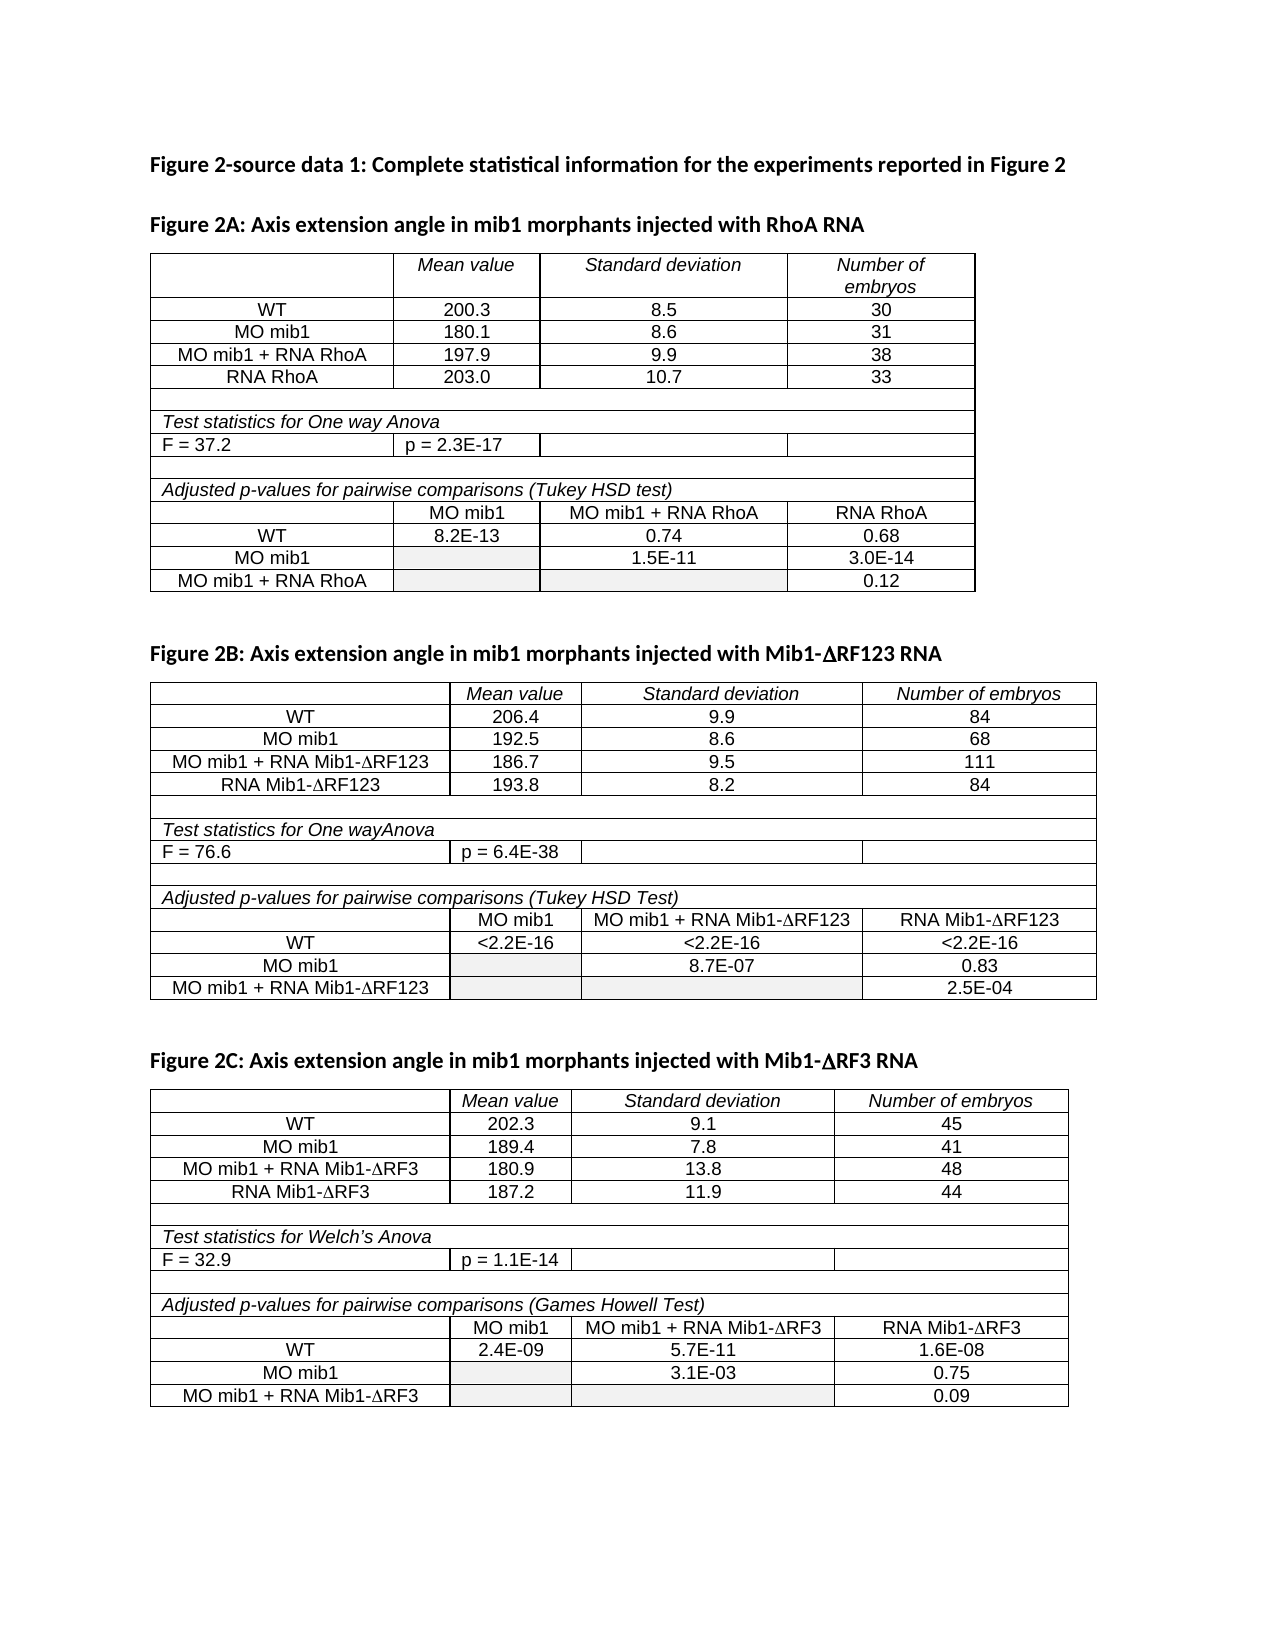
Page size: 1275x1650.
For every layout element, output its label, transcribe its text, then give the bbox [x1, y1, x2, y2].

table_cell 3.1E-03 [572, 1362, 834, 1383]
table_cell RNA Mib1-RF3 [151, 1181, 449, 1202]
table_header Mean value [451, 1090, 571, 1112]
table_cell 180.1 [394, 321, 539, 342]
table_cell [394, 570, 539, 591]
table_cell MO mib1 + RNA Mib1-RF123 [151, 977, 449, 999]
table_cell 0.74 [541, 524, 787, 546]
table_cell MO mib1 + RNA RhoA [151, 570, 393, 591]
table_cell MO mib1 + RNA RhoA [151, 344, 393, 365]
table_cell 9.9 [541, 344, 787, 365]
table_cell 2.4E-09 [451, 1339, 571, 1361]
table_header Standard deviation [541, 254, 787, 297]
table_cell 187.2 [451, 1181, 571, 1202]
table_cell [451, 1385, 571, 1406]
table_header Standard deviation [572, 1090, 834, 1112]
table_cell MO mib1 [394, 502, 539, 523]
table_cell [541, 434, 787, 456]
table_header Mean value [451, 683, 581, 704]
table_cell 31 [788, 321, 974, 342]
table_cell Test statistics for One wayAnova [151, 819, 1096, 840]
table_cell 203.0 [394, 366, 539, 388]
table_header Number of embryos [788, 254, 974, 297]
table_cell [863, 841, 1096, 863]
table_cell MO mib1 + RNA Mib1-RF3 [572, 1317, 834, 1338]
table_cell p = 2.3E-17 [394, 434, 539, 456]
table_cell 5.7E-11 [572, 1339, 834, 1361]
table_cell p = 6.4E-38 [451, 841, 581, 863]
table_cell 8.5 [541, 298, 787, 320]
table_cell MO mib1 + RNA Mib1-RF123 [151, 751, 449, 772]
table_cell WT [151, 524, 393, 546]
table_cell 10.7 [541, 366, 787, 388]
table_cell F = 37.2 [151, 434, 393, 456]
table_cell 0.09 [835, 1385, 1068, 1406]
table_cell [788, 434, 974, 456]
table_header [151, 1090, 449, 1112]
table_cell p = 1.1E-14 [451, 1249, 571, 1270]
table_cell 84 [863, 705, 1096, 727]
table_cell 8.6 [582, 728, 862, 749]
table_cell MO mib1 + RNA RhoA [541, 502, 787, 523]
table_cell MO mib1 [451, 909, 581, 931]
table_cell MO mib1 [151, 1136, 449, 1157]
table_cell 8.2 [582, 773, 862, 795]
table_cell WT [151, 705, 449, 727]
table_cell 33 [788, 366, 974, 388]
table_cell Adjusted p-values for pairwise comparisons (Games Howell Test) [151, 1294, 1068, 1316]
table_cell <2.2E-16 [863, 932, 1096, 953]
table_cell [572, 1385, 834, 1406]
table_cell 30 [788, 298, 974, 320]
table_header Number of embryos [835, 1090, 1068, 1112]
table_header [151, 683, 449, 704]
table_cell [582, 977, 862, 999]
table_cell Adjusted p-values for pairwise comparisons (Tukey HSD test) [151, 479, 974, 501]
table_cell [151, 1204, 1068, 1225]
table_cell [451, 977, 581, 999]
table_cell [394, 547, 539, 568]
table_cell 200.3 [394, 298, 539, 320]
table_cell MO mib1 + RNA Mib1-RF3 [151, 1158, 449, 1180]
table_cell 0.75 [835, 1362, 1068, 1383]
table_cell 9.9 [582, 705, 862, 727]
table_cell 44 [835, 1181, 1068, 1202]
text Figure 2A: Axis extension angle in mib1 morphants injected with RhoA RNA [150, 210, 1125, 238]
table_cell [151, 457, 974, 478]
table_cell MO mib1 [151, 728, 449, 749]
table_cell F = 32.9 [151, 1249, 449, 1270]
table_cell 0.12 [788, 570, 974, 591]
table_cell 186.7 [451, 751, 581, 772]
table_cell [151, 796, 1096, 818]
table_cell MO mib1 + RNA Mib1-RF123 [582, 909, 862, 931]
table_cell 202.3 [451, 1113, 571, 1134]
table_cell RNA Mib1-RF123 [863, 909, 1096, 931]
table_cell 189.4 [451, 1136, 571, 1157]
table_cell [151, 909, 449, 931]
table_cell Test statistics for Welch’s Anova [151, 1226, 1068, 1248]
table_cell RNA RhoA [788, 502, 974, 523]
table_cell 8.2E-13 [394, 524, 539, 546]
table_cell 180.9 [451, 1158, 571, 1180]
table_cell MO mib1 [151, 321, 393, 342]
table_cell 9.1 [572, 1113, 834, 1134]
table_cell MO mib1 [451, 1317, 571, 1338]
table_cell [541, 570, 787, 591]
table_cell 0.68 [788, 524, 974, 546]
table_cell 11.9 [572, 1181, 834, 1202]
table_cell 1.6E-08 [835, 1339, 1068, 1361]
table_cell 197.9 [394, 344, 539, 365]
table_cell 13.8 [572, 1158, 834, 1180]
table_cell [582, 841, 862, 863]
table_cell MO mib1 [151, 547, 393, 568]
text Figure 2-source data 1: Complete statistical information for the experiments reported in Figure 2 [150, 150, 1125, 178]
table_cell MO mib1 + RNA Mib1-RF3 [151, 1385, 449, 1406]
table_cell 2.5E-04 [863, 977, 1096, 999]
table_cell 192.5 [451, 728, 581, 749]
table_header Number of embryos [863, 683, 1096, 704]
table_cell WT [151, 932, 449, 953]
table_cell 84 [863, 773, 1096, 795]
table_cell [151, 389, 974, 410]
text Figure 2C: Axis extension angle in mib1 morphants injected with Mib1-RF3 RNA [150, 1047, 1125, 1074]
table_cell [572, 1249, 834, 1270]
table_cell [151, 1317, 449, 1338]
table_cell 45 [835, 1113, 1068, 1134]
table_cell [451, 1362, 571, 1383]
table_cell 48 [835, 1158, 1068, 1180]
table_cell MO mib1 [151, 1362, 449, 1383]
table_cell 9.5 [582, 751, 862, 772]
table_cell RNA Mib1-RF3 [835, 1317, 1068, 1338]
table_cell WT [151, 1339, 449, 1361]
table_cell 41 [835, 1136, 1068, 1157]
table_header [151, 254, 393, 297]
table_cell RNA RhoA [151, 366, 393, 388]
table_header Standard deviation [582, 683, 862, 704]
table_cell F = 76.6 [151, 841, 449, 863]
table_cell 1.5E-11 [541, 547, 787, 568]
text Figure 2B: Axis extension angle in mib1 morphants injected with Mib1-RF123 RNA [150, 639, 1125, 667]
table_cell WT [151, 298, 393, 320]
table_cell 206.4 [451, 705, 581, 727]
table_cell WT [151, 1113, 449, 1134]
table_cell <2.2E-16 [582, 932, 862, 953]
table_cell 7.8 [572, 1136, 834, 1157]
table_cell 8.7E-07 [582, 954, 862, 976]
table_cell 0.83 [863, 954, 1096, 976]
table_cell Test statistics for One way Anova [151, 411, 974, 433]
table_cell 193.8 [451, 773, 581, 795]
table_cell 3.0E-14 [788, 547, 974, 568]
table_cell [151, 864, 1096, 885]
table_cell Adjusted p-values for pairwise comparisons (Tukey HSD Test) [151, 886, 1096, 908]
table_cell [835, 1249, 1068, 1270]
table_cell MO mib1 [151, 954, 449, 976]
table_cell [151, 1271, 1068, 1293]
table_cell [151, 502, 393, 523]
table_header Mean value [394, 254, 539, 297]
table_cell 111 [863, 751, 1096, 772]
table_cell 68 [863, 728, 1096, 749]
table_cell [451, 954, 581, 976]
table_cell RNA Mib1-RF123 [151, 773, 449, 795]
table_cell <2.2E-16 [451, 932, 581, 953]
table_cell 8.6 [541, 321, 787, 342]
table_cell 38 [788, 344, 974, 365]
